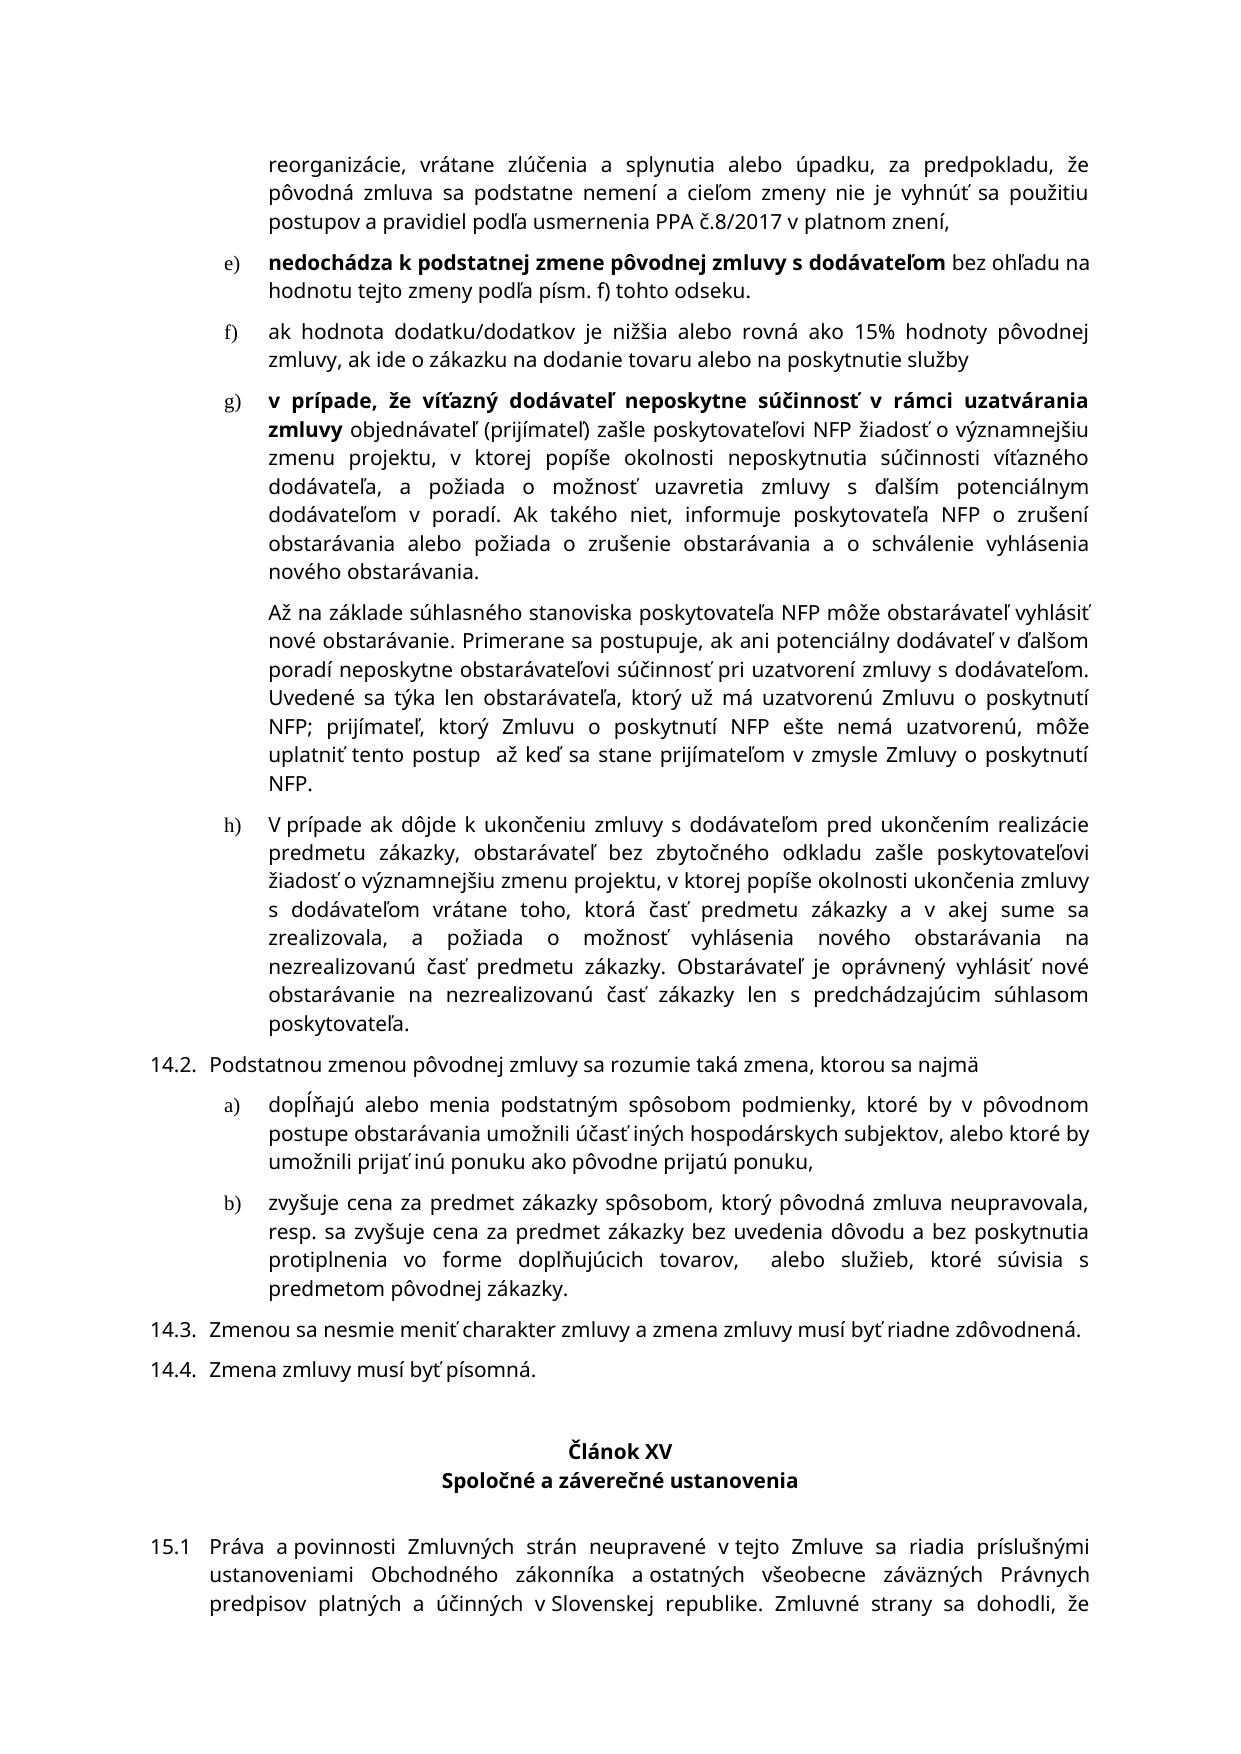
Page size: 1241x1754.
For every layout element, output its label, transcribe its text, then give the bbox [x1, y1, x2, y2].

list zvyšuje cena za predmet zákazky spôsobom, ktorý pôvodná zmluva neupravovala, resp. sa zvyšuje cena za predmet zákazky bez uvedenia dôvodu a bez poskytnutia protiplnenia vo forme doplňujúcich tovarov, alebo služieb, ktoré súvisia s predmetom pôvodnej zákazky. [224, 1188, 1090, 1302]
list Podstatnou zmenou pôvodnej zmluvy sa rozumie taká zmena, ktorou sa najmä [150, 1050, 1090, 1078]
list Zmenou sa nesmie meniť charakter zmluvy a zmena zmluvy musí byť riadne zdôvodnená. [150, 1315, 1090, 1343]
list v prípade, že víťazný dodávateľ neposkytne súčinnosť v rámci uzatvárania zmluvy objednávateľ (prijímateľ) zašle poskytovateľovi NFP žiadosť o významnejšiu zmenu projektu, v ktorej popíše okolnosti neposkytnutia súčinnosti víťazného dodávateľa, a požiada o možnosť uzavretia zmluvy s ďalším potenciálnym dodávateľom v poradí. Ak takého niet, informuje poskytovateľa NFP o zrušení obstarávania alebo požiada o zrušenie obstarávania a o schválenie vyhlásenia nového obstarávania. [224, 387, 1090, 586]
text Článok XV [150, 1437, 1090, 1466]
text Spoločné a záverečné ustanovenia [150, 1466, 1090, 1494]
list Až na základe súhlasného stanoviska poskytovateľa NFP môže obstarávateľ vyhlásiť nové obstarávanie. Primerane sa postupuje, ak ani potenciálny dodávateľ v ďalšom poradí neposkytne obstarávateľovi súčinnosť pri uzatvorení zmluvy s dodávateľom. Uvedené sa týka len obstarávateľa, ktorý už má uzatvorenú Zmluvu o poskytnutí NFP; prijímateľ, ktorý Zmluvu o poskytnutí NFP ešte nemá uzatvorenú, môže uplatniť tento postup až keď sa stane prijímateľom v zmysle Zmluvy o poskytnutí NFP. [268, 598, 1090, 797]
list nedochádza k podstatnej zmene pôvodnej zmluvy s dodávateľom bez ohľadu na hodnotu tejto zmeny podľa písm. f) tohto odseku. [224, 248, 1090, 305]
list V prípade ak dôjde k ukončeniu zmluvy s dodávateľom pred ukončením realizácie predmetu zákazky, obstarávateľ bez zbytočného odkladu zašle poskytovateľovi žiadosť o významnejšiu zmenu projektu, v ktorej popíše okolnosti ukončenia zmluvy s dodávateľom vrátane toho, ktorá časť predmetu zákazky a v akej sume sa zrealizovala, a požiada o možnosť vyhlásenia nového obstarávania na nezrealizovanú časť predmetu zákazky. Obstarávateľ je oprávnený vyhlásiť nové obstarávanie na nezrealizovanú časť zákazky len s predchádzajúcim súhlasom poskytovateľa. [224, 810, 1090, 1037]
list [150, 1532, 1090, 1617]
list ak hodnota dodatku/dodatkov je nižšia alebo rovná ako 15% hodnoty pôvodnej zmluvy, ak ide o zákazku na dodanie tovaru alebo na poskytnutie služby [224, 317, 1090, 374]
list dopĺňajú alebo menia podstatným spôsobom podmienky, ktoré by v pôvodnom postupe obstarávania umožnili účasť iných hospodárskych subjektov, alebo ktoré by umožnili prijať inú ponuku ako pôvodne prijatú ponuku, [224, 1091, 1090, 1176]
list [224, 150, 1090, 235]
list Zmena zmluvy musí byť písomná. [150, 1356, 1090, 1384]
